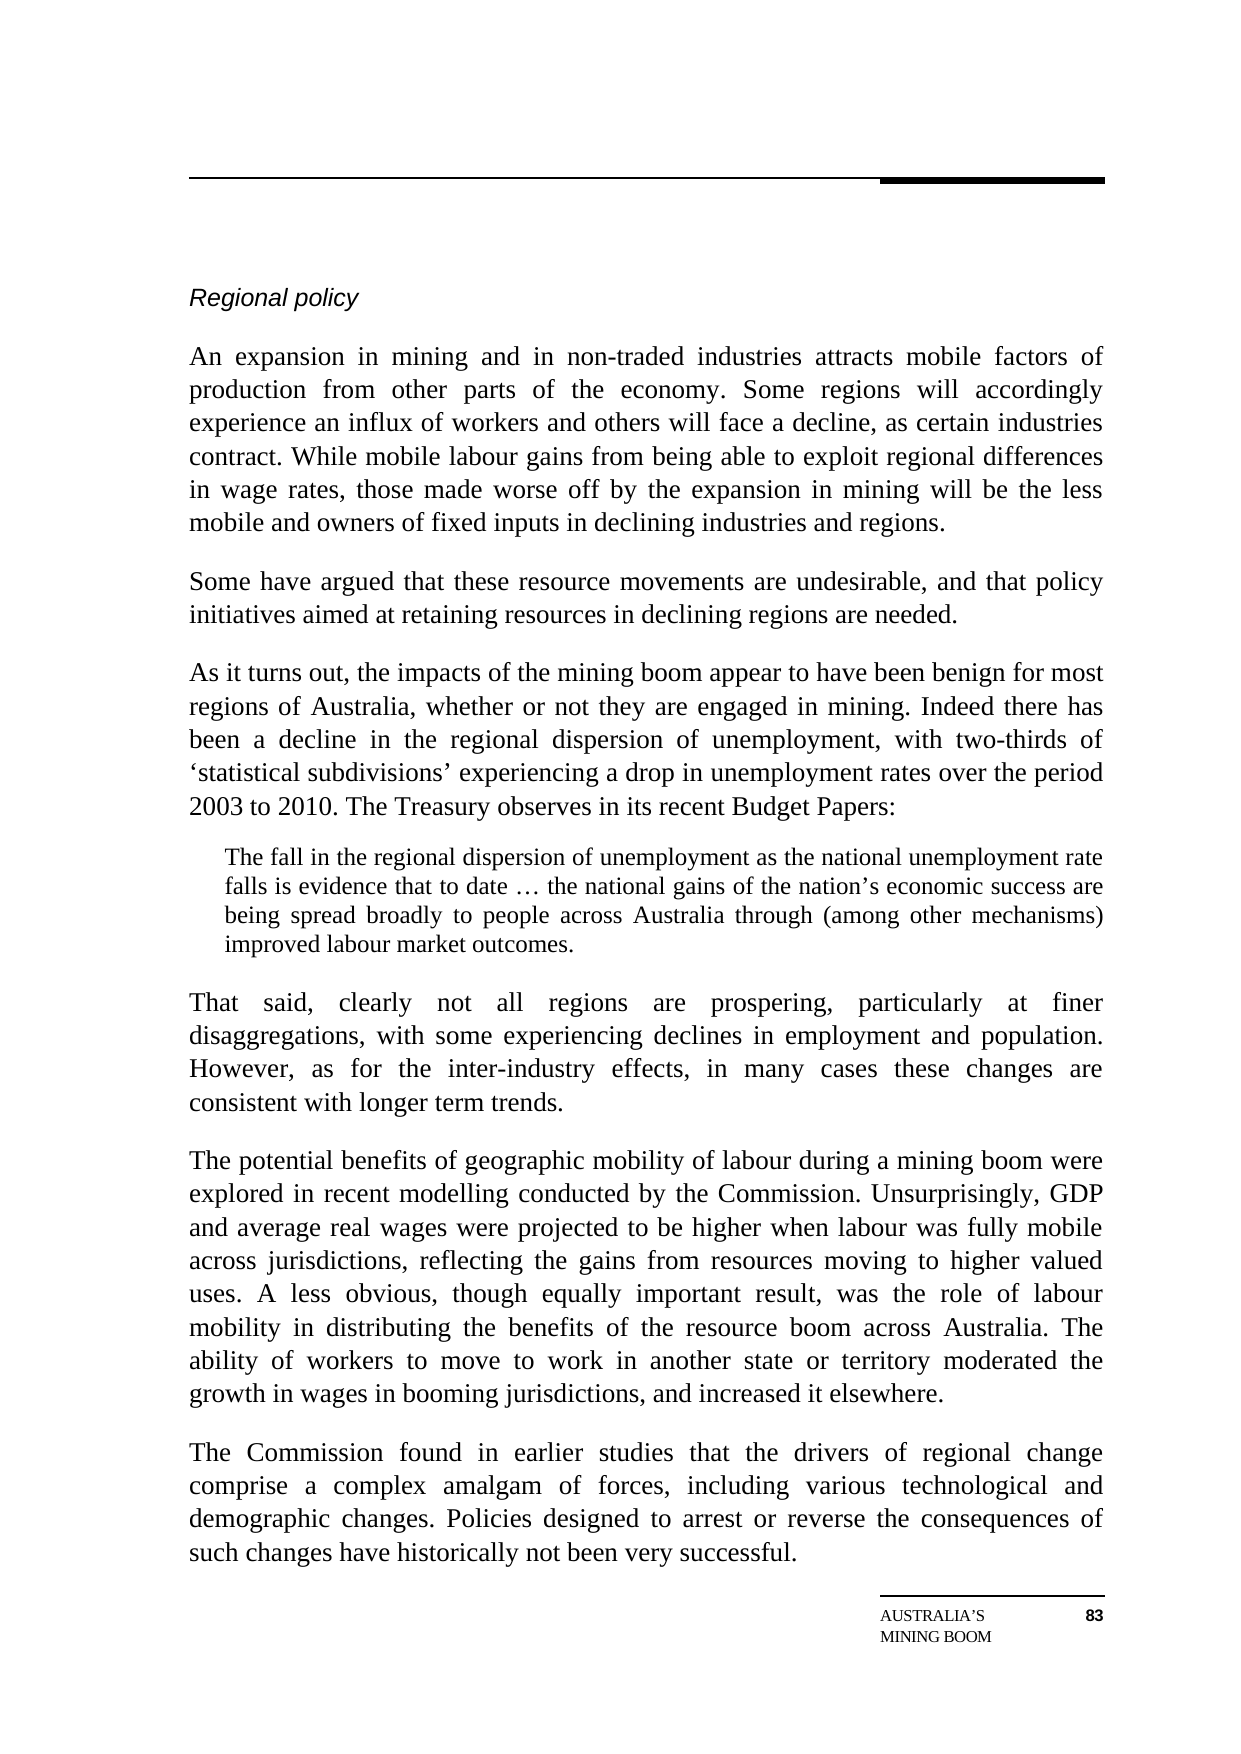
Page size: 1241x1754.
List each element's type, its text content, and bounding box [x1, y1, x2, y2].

subtitle Regional policy [189, 279, 1104, 313]
text Some have argued that these resource movements are undesirable, and that policy initiatives aimed at retaining resources in declining regions are needed. [189, 563, 1104, 629]
text That said, clearly not all regions are prospering, particularly at finer disaggregations, with some experiencing declines in employment and population. However, as for the inter-industry effects, in many cases these changes are consistent with longer term trends. [189, 983, 1104, 1117]
text As it turns out, the impacts of the mining boom appear to have been benign for most regions of , whether or not they are engaged in mining. Indeed there has been a decline in the regional dispersion of unemployment, with two-thirds of ‘statistical subdivisions’ experiencing a drop in unemployment rates over the period 2003 to 2010. The Treasury observes in its recent Budget Papers: [189, 654, 1104, 821]
text The fall in the regional dispersion of unemployment as the national unemployment rate falls is evidence that to date … the national gains of the nation’s economic success are being spread broadly to people across Australia through (among other mechanisms) improved labour market outcomes. [224, 842, 1104, 958]
text The potential benefits of geographic mobility of labour during a mining boom were explored in recent modelling conducted by the Commission. Unsurprisingly, GDP and average real wages were projected to be higher when labour was fully mobile across jurisdictions, reflecting the gains from resources moving to higher valued uses. A less obvious, though equally important result, was the role of labour mobility in distributing the benefits of the resource boom across . The ability of workers to move to work in another state or territory moderated the growth in wages in booming jurisdictions, and increased it elsewhere. [189, 1142, 1104, 1408]
text An expansion in mining and in non-traded industries attracts mobile factors of production from other parts of the economy. Some regions will accordingly experience an influx of workers and others will face a decline, as certain industries contract. While mobile labour gains from being able to exploit regional differences in wage rates, those made worse off by the expansion in mining will be the less mobile and owners of fixed inputs in declining industries and regions. [189, 338, 1104, 538]
text The Commission found in earlier studies that the drivers of regional change comprise a complex amalgam of forces, including various technological and demographic changes. Policies designed to arrest or reverse the consequences of such changes have historically not been very successful. [189, 1433, 1104, 1567]
